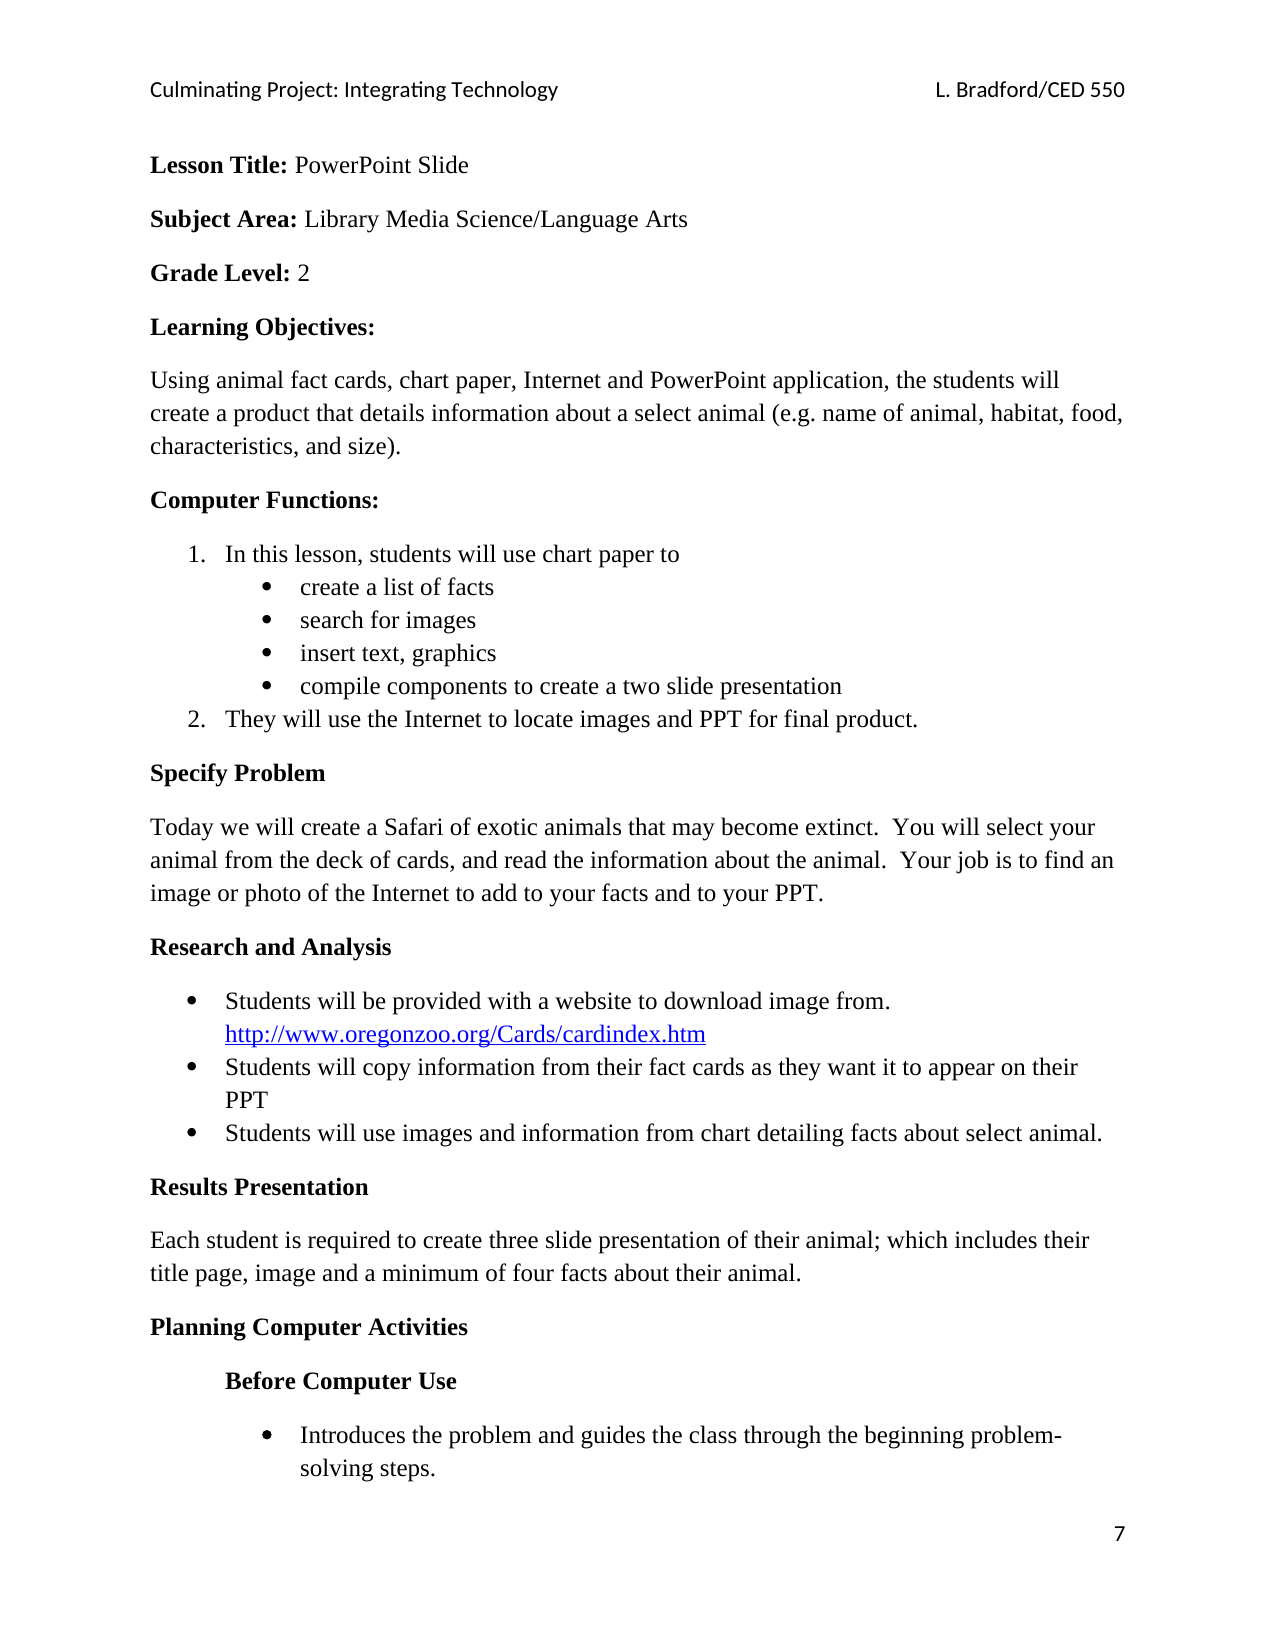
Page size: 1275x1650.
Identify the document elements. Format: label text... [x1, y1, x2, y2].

list create a list of facts [262, 572, 1125, 601]
text Grade Level: 2 [150, 258, 1125, 286]
text Using animal fact cards, chart paper, Internet and PowerPoint application, the students will create a product that details information about a select animal (e.g. name of animal, habitat, food, characteristics, and size). [150, 365, 1125, 460]
text Each student is required to create three slide presentation of their animal; which includes their title page, image and a minimum of four facts about their animal. [150, 1226, 1125, 1287]
list search for images [262, 605, 1125, 634]
list Students will be provided with a website to download image from. http://www.oregonzoo.org/Cards/cardindex.htm [187, 986, 1125, 1047]
text Research and Analysis [150, 932, 1125, 961]
list Students will copy information from their fact cards as they want it to appear on their PPT [187, 1052, 1125, 1113]
list They will use the Internet to locate images and PPT for final product. [187, 704, 1125, 733]
text Learning Objectives: [150, 312, 1125, 340]
text Planning Computer Activities [150, 1312, 1125, 1341]
text Lesson Title: PowerPoint Slide [150, 150, 1125, 179]
list Students will use images and information from chart detailing facts about select animal. [187, 1118, 1125, 1147]
list In this lesson, students will use chart paper to [187, 539, 1125, 568]
text Subject Area: Library Media Science/Language Arts [150, 204, 1125, 233]
text Today we will create a Safari of exotic animals that may become extinct. You will select your animal from the deck of cards, and read the information about the animal. Your job is to find an image or photo of the Internet to add to your facts and to your PPT. [150, 812, 1125, 907]
text Computer Functions: [150, 485, 1125, 514]
list compile components to create a two slide presentation [262, 671, 1125, 700]
list Introduces the problem and guides the class through the beginning problem-solving steps. [262, 1420, 1125, 1482]
list insert text, graphics [262, 638, 1125, 667]
text Results Presentation [150, 1172, 1125, 1200]
text Before Computer Use [150, 1366, 1125, 1395]
text Specify Problem [150, 758, 1125, 787]
